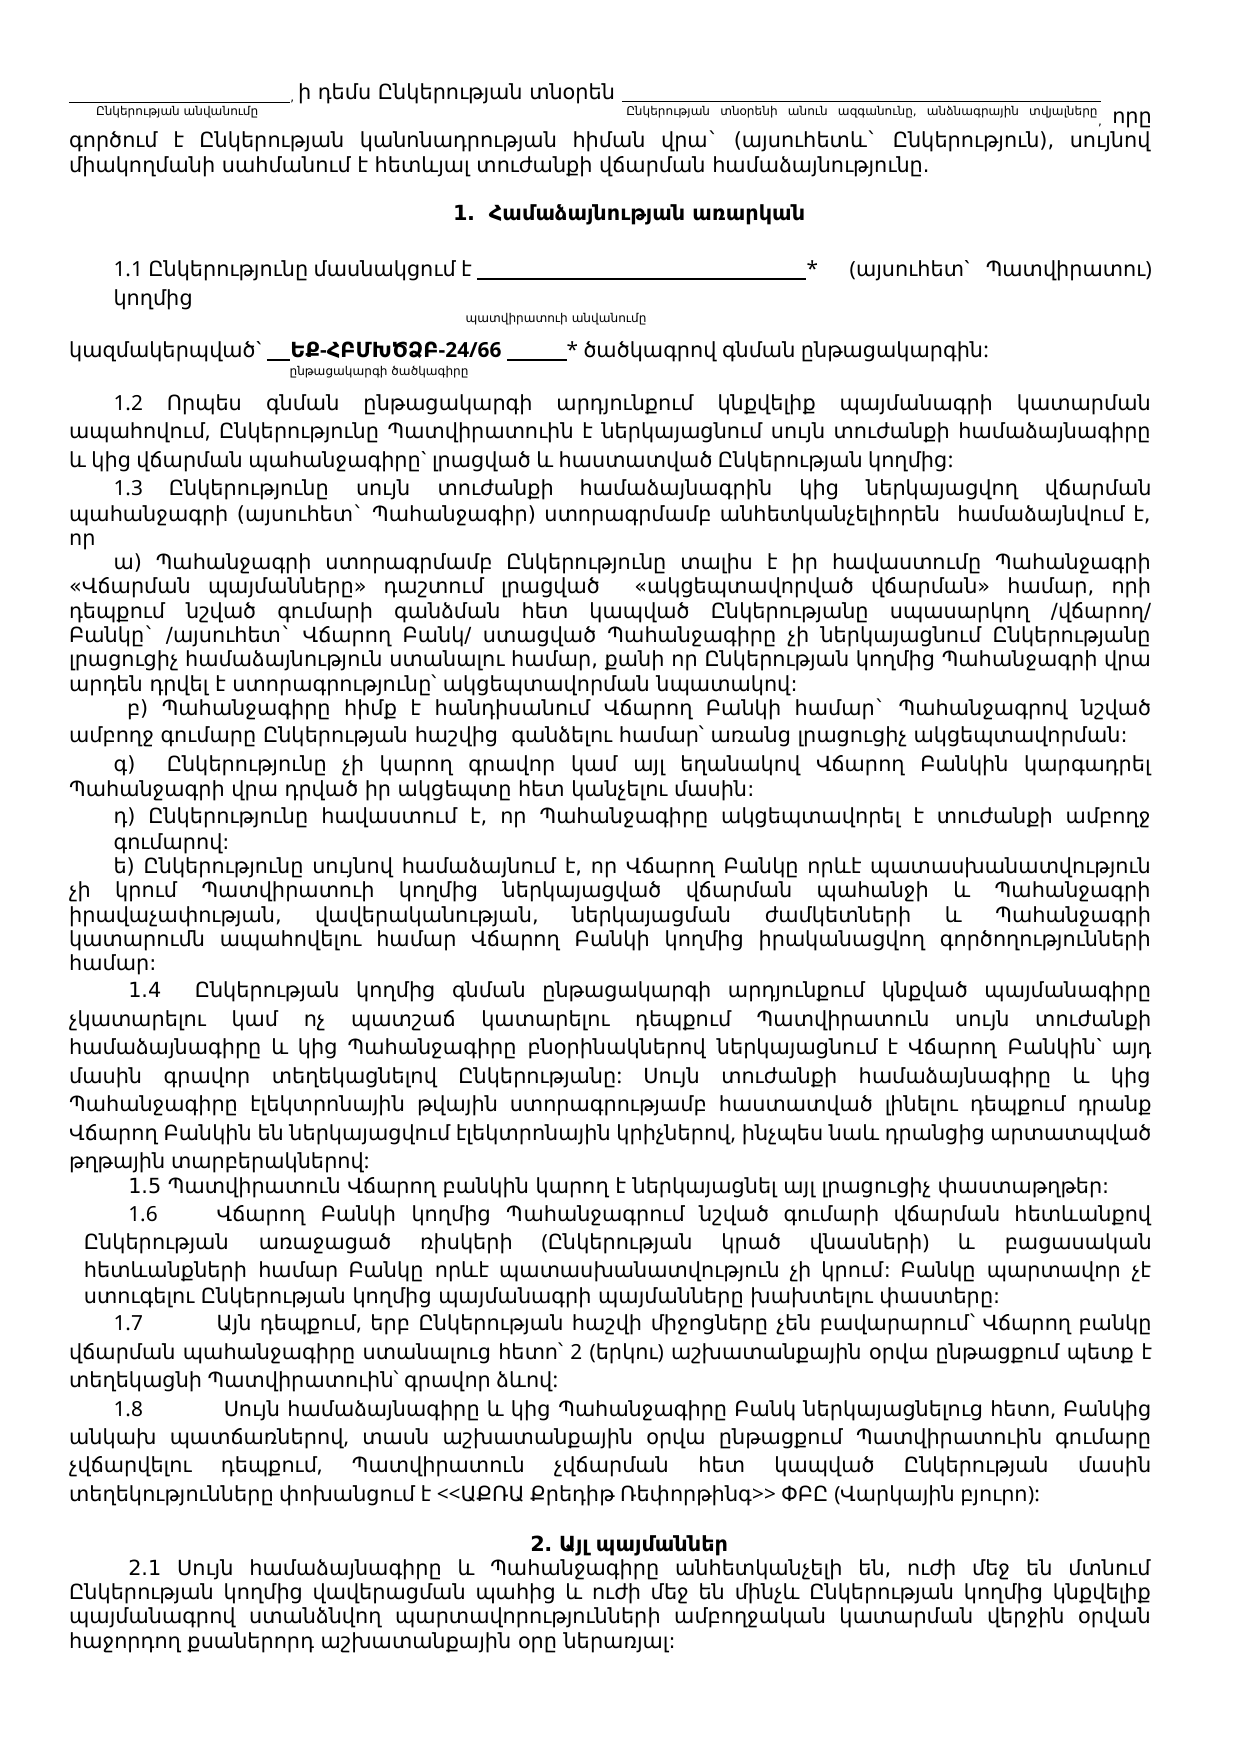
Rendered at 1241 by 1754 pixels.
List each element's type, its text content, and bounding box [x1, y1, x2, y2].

text 1.5 Պատվիրատուն Վճարող բանկին կարող է ներկայացնել այլ լրացուցիչ փաստաթղթեր: [128, 1174, 1152, 1199]
text կազմակերպված` ԵՔ-ՀԲՄԽԾՁԲ-24/66 * ծածկագրով գնման ընթացակարգին: [69, 335, 1152, 364]
text դ) Ընկերությունը հավաստում է, որ Պահանջագիրը ակցեպտավորել է տուժանքի ամբողջ գումարով: [113, 801, 1152, 854]
text 1.4 Ընկերության կողմից գնման ընթացակարգի արդյունքում կնքված պայմանագիրը չկատարելու կամ ոչ պատշաճ կատարելու դեպքում Պատվիրատուն սույն տուժանքի համաձայնագիրը և կից Պահանջագիրը բնօրինակներով ներկայացնում է Վճարող Բանկին` այդ մասին գրավոր տեղեկացնելով Ընկերությանը: Սույն տուժանքի համաձայնագիրը և կից Պահանջագիրը էլեկտրոնային թվային ստորագրությամբ հաստատված լինելու դեպքում դրանք Վճարող Բանկին են ներկայացվում էլեկտրոնային կրիչներով, ինչպես նաև դրանցից արտատպված թղթային տարբերակներով: [69, 975, 1152, 1174]
text Ընկերության անվանումը Ընկերության տնօրենի անուն ազգանունը, անձնագրային տվյալները, որը գործում է Ընկերության կանոնադրության հիման վրա` (այսուհետև` Ընկերություն), սույնով միակողմանի սահմանում է հետևյալ տուժանքի վճարման համաձայնությունը. [69, 104, 1152, 177]
text 1.1 Ընկերությունը մասնակցում է * (այսուհետ` Պատվիրատու) կողմից [113, 254, 1152, 311]
text , ի դեմս Ընկերության տնօրեն [69, 80, 1152, 104]
list Սույն համաձայնագիրը և կից Պահանջագիրը Բանկ ներկայացնելուց հետո, Բանկից անկախ պատճառներով, տասն աշխատանքային օրվա ընթացքում Պատվիրատուին գումարը չվճարվելու դեպքում, Պատվիրատուն չվճարման հետ կապված Ընկերության մասին տեղեկությունները փոխանցում է <<ԱՔՌԱ Քրեդիթ Ռեփորթինգ>> ՓԲԸ (Վարկային բյուրո): [69, 1394, 1152, 1507]
text 2.1 Սույն համաձայնագիրը և Պահանջագիրը անհետկանչելի են, ուժի մեջ են մտնում Ընկերության կողմից վավերացման պահից և ուժի մեջ են մինչև Ընկերության կողմից կնքվելիք պայմանագրով ստանձնվող պարտավորությունների ամբողջական կատարման վերջին օրվան հաջորդող քսաներորդ աշխատանքային օրը ներառյալ: [69, 1556, 1152, 1653]
text ա) Պահանջագրի ստորագրմամբ Ընկերությունը տալիս է իր հավաստումը Պահանջագրի «Վճարման պայմանները» դաշտում լրացված «ակցեպտավորված վճարման» համար, որի դեպքում նշված գումարի գանձման հետ կապված Ընկերությանը սպասարկող /վճարող/ Բանկը` /այսուհետ` Վճարող Բանկ/ ստացված Պահանջագիրը չի ներկայացնում Ընկերությանը լրացուցիչ համաձայնություն ստանալու համար, քանի որ Ընկերության կողմից Պահանջագրի վրա արդեն դրվել է ստորագրությունը՝ ակցեպտավորման նպատակով: [69, 550, 1152, 696]
text ե) Ընկերությունը սույնով համաձայնում է, որ Վճարող Բանկը որևէ պատասխանատվություն չի կրում Պատվիրատուի կողմից ներկայացված վճարման պահանջի և Պահանջագրի իրավաչափության, վավերականության, ներկայացման ժամկետների և Պահանջագրի կատարումն ապահովելու համար Վճարող Բանկի կողմից իրականացվող գործողությունների համար: [69, 854, 1152, 975]
text գ) Ընկերությունը չի կարող գրավոր կամ այլ եղանակով Վճարող Բանկին կարգադրել Պահանջագրի վրա դրված իր ակցեպտը հետ կանչելու մասին: [69, 749, 1152, 801]
text պատվիրատուի անվանումը [113, 311, 1152, 335]
list Այն դեպքում, երբ Ընկերության հաշվի միջոցները չեն բավարարում՝ Վճարող բանկը վճարման պահանջագիրը ստանալուց հետո՝ 2 (երկու) աշխատանքային օրվա ընթացքում պետք է տեղեկացնի Պատվիրատուին՝ գրավոր ձևով: [69, 1308, 1152, 1394]
text բ) Պահանջագիրը հիմք է հանդիսանում Վճարող Բանկի համար` Պահանջագրով նշված ամբողջ գումարը Ընկերության հաշվից գանձելու համար՝ առանց լրացուցիչ ակցեպտավորման: [69, 696, 1152, 749]
text 1.3 Ընկերությունը սույն տուժանքի համաձայնագրին կից ներկայացվող վճարման պահանջագրի (այսուհետ` Պահանջագիր) ստորագրմամբ անհետկանչելիորեն համաձայնվում է, որ [69, 473, 1152, 550]
list Վճարող Բանկի կողմից Պահանջագրում նշված գումարի վճարման հետևանքով Ընկերության առաջացած ռիսկերի (Ընկերության կրած վնասների) և բացասական հետևանքների համար Բանկը որևէ պատասխանատվություն չի կրում: Բանկը պարտավոր չէ ստուգելու Ընկերության կողմից պայմանագրի պայմանները խախտելու փաստերը: [84, 1199, 1152, 1308]
text 1.2 Որպես գնման ընթացակարգի արդյունքում կնքվելիք պայմանագրի կատարման ապահովում, Ընկերությունը Պատվիրատուին է ներկայացնում սույն տուժանքի համաձայնագիրը և կից վճարման պահանջագիրը` լրացված և հաստատված Ընկերության կողմից: [69, 388, 1152, 473]
text 2․ Այլ պայմաններ [106, 1532, 1152, 1556]
text 1․ Համաձայնության առարկան [106, 201, 1152, 225]
text ընթացակարգի ծածկագիրը [113, 364, 1152, 388]
